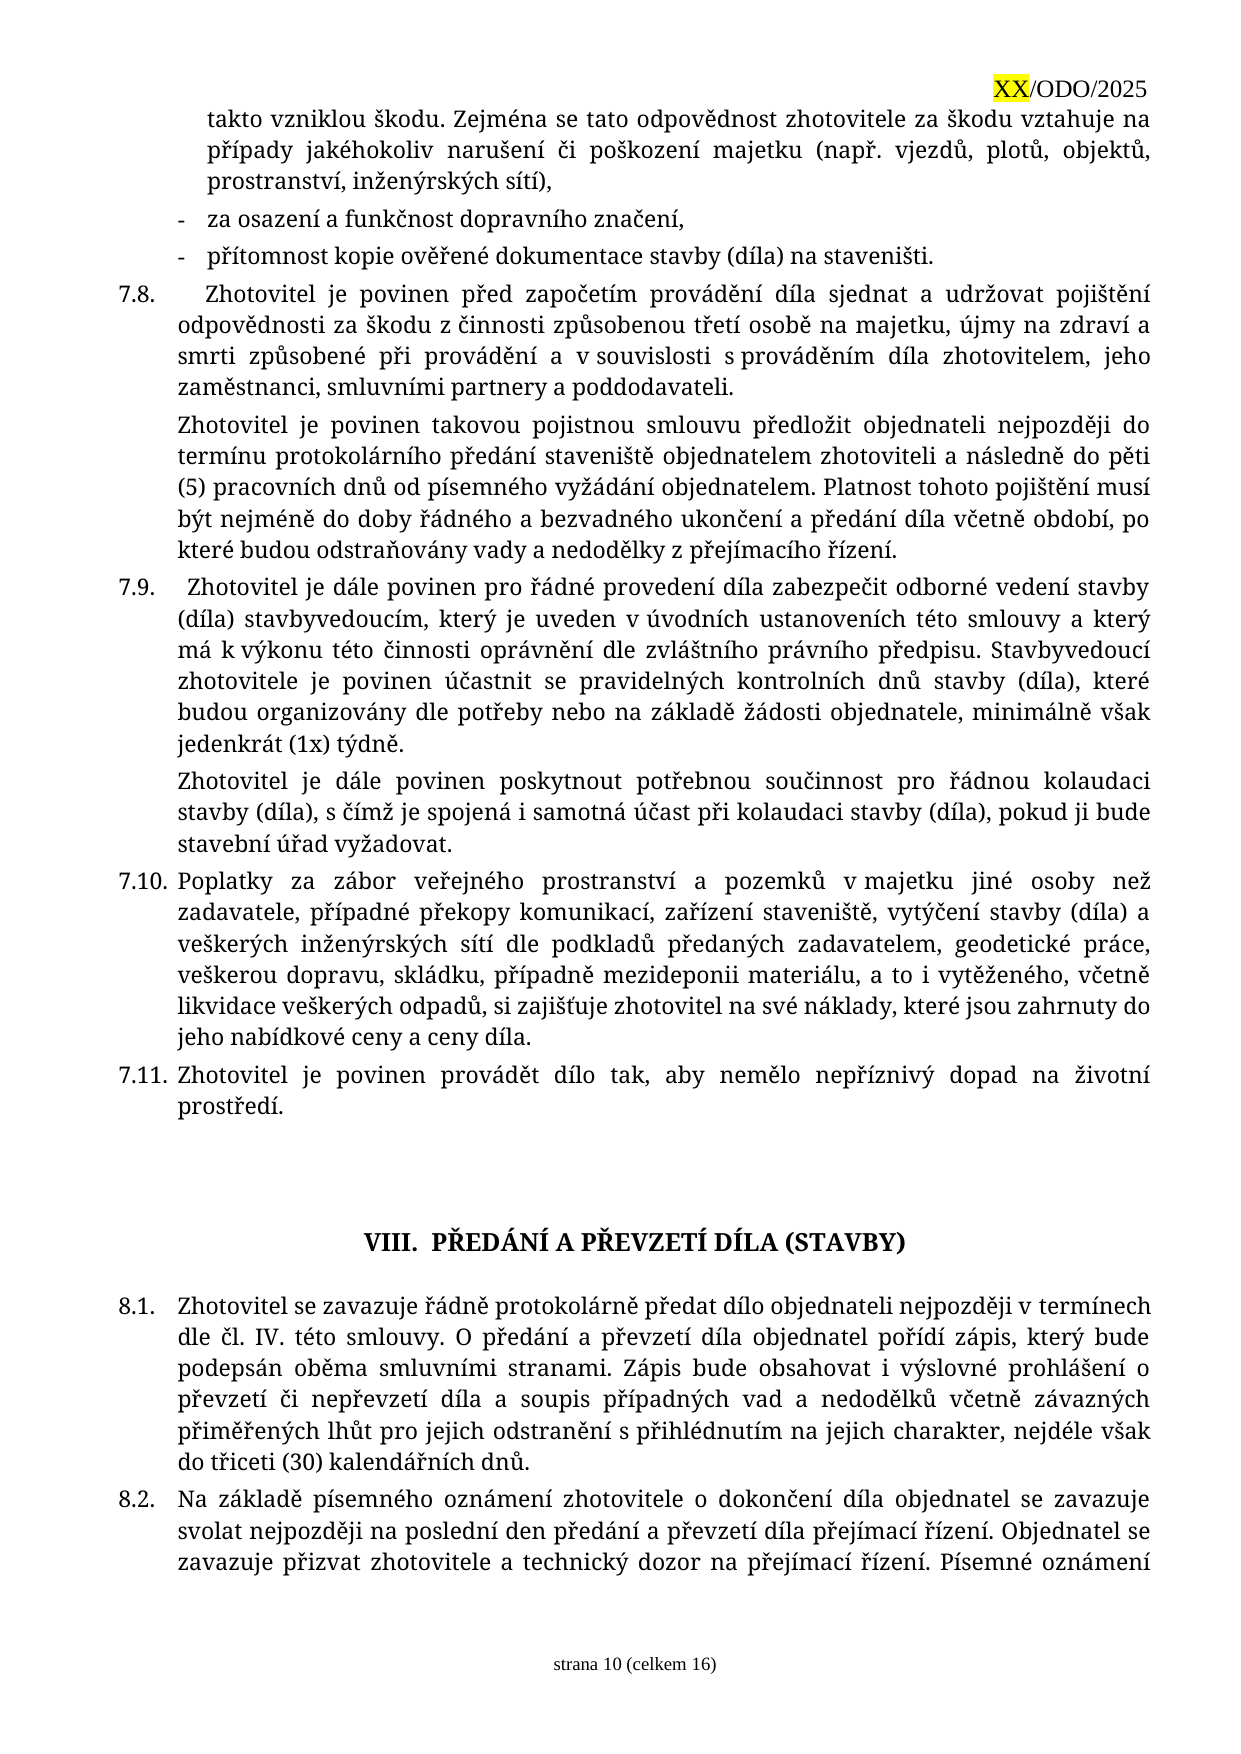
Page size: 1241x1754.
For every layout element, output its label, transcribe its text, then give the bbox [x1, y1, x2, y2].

list za osazení a funkčnost dopravního značení, [177, 202, 1152, 234]
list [177, 102, 1152, 196]
subtitle VIII. PŘEDÁNÍ A PŘEVZETÍ DÍLA (STAVBY) [118, 1224, 1152, 1258]
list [118, 1483, 1152, 1577]
list Zhotovitel je povinen provádět dílo tak, aby nemělo nepříznivý dopad na životní prostředí. [118, 1059, 1152, 1121]
list Zhotovitel je dále povinen pro řádné provedení díla zabezpečit odborné vedení stavby (díla) stavbyvedoucím, který je uveden v úvodních ustanoveních této smlouvy a který má k výkonu této činnosti oprávnění dle zvláštního právního předpisu. Stavbyvedoucí zhotovitele je povinen účastnit se pravidelných kontrolních dnů stavby (díla), které budou organizovány dle potřeby nebo na základě žádosti objednatele, minimálně však jedenkrát (1x) týdně. [118, 571, 1152, 759]
list Zhotovitel se zavazuje řádně protokolárně předat dílo objednateli nejpozději v termínech dle čl. IV. této smlouvy. O předání a převzetí díla objednatel pořídí zápis, který bude podepsán oběma smluvními stranami. Zápis bude obsahovat i výslovné prohlášení o převzetí či nepřevzetí díla a soupis případných vad a nedodělků včetně závazných přiměřených lhůt pro jejich odstranění s přihlédnutím na jejich charakter, nejdéle však do třiceti (30) kalendářních dnů. [118, 1290, 1152, 1477]
list Poplatky za zábor veřejného prostranství a pozemků v majetku jiné osoby než zadavatele, případné překopy komunikací, zařízení staveniště, vytýčení stavby (díla) a veškerých inženýrských sítí dle podkladů předaných zadavatelem, geodetické práce, veškerou dopravu, skládku, případně mezideponii materiálu, a to i vytěženého, včetně likvidace veškerých odpadů, si zajišťuje zhotovitel na své náklady, které jsou zahrnuty do jeho nabídkové ceny a ceny díla. [118, 865, 1152, 1052]
list přítomnost kopie ověřené dokumentace stavby (díla) na staveništi. [177, 240, 1152, 271]
list Zhotovitel je povinen před započetím provádění díla sjednat a udržovat pojištění odpovědnosti za škodu z činnosti způsobenou třetí osobě na majetku, újmy na zdraví a smrti způsobené při provádění a v souvislosti s prováděním díla zhotovitelem, jeho zaměstnanci, smluvními partnery a poddodavateli. [118, 277, 1152, 402]
text Zhotovitel je dále povinen poskytnout potřebnou součinnost pro řádnou kolaudaci stavby (díla), s čímž je spojená i samotná účast při kolaudaci stavby (díla), pokud ji bude stavební úřad vyžadovat. [177, 765, 1152, 859]
text Zhotovitel je povinen takovou pojistnou smlouvu předložit objednateli nejpozději do termínu protokolárního předání staveniště objednatelem zhotoviteli a následně do pěti (5) pracovních dnů od písemného vyžádání objednatelem. Platnost tohoto pojištění musí být nejméně do doby řádného a bezvadného ukončení a předání díla včetně období, po které budou odstraňovány vady a nedodělky z přejímacího řízení. [177, 409, 1152, 565]
